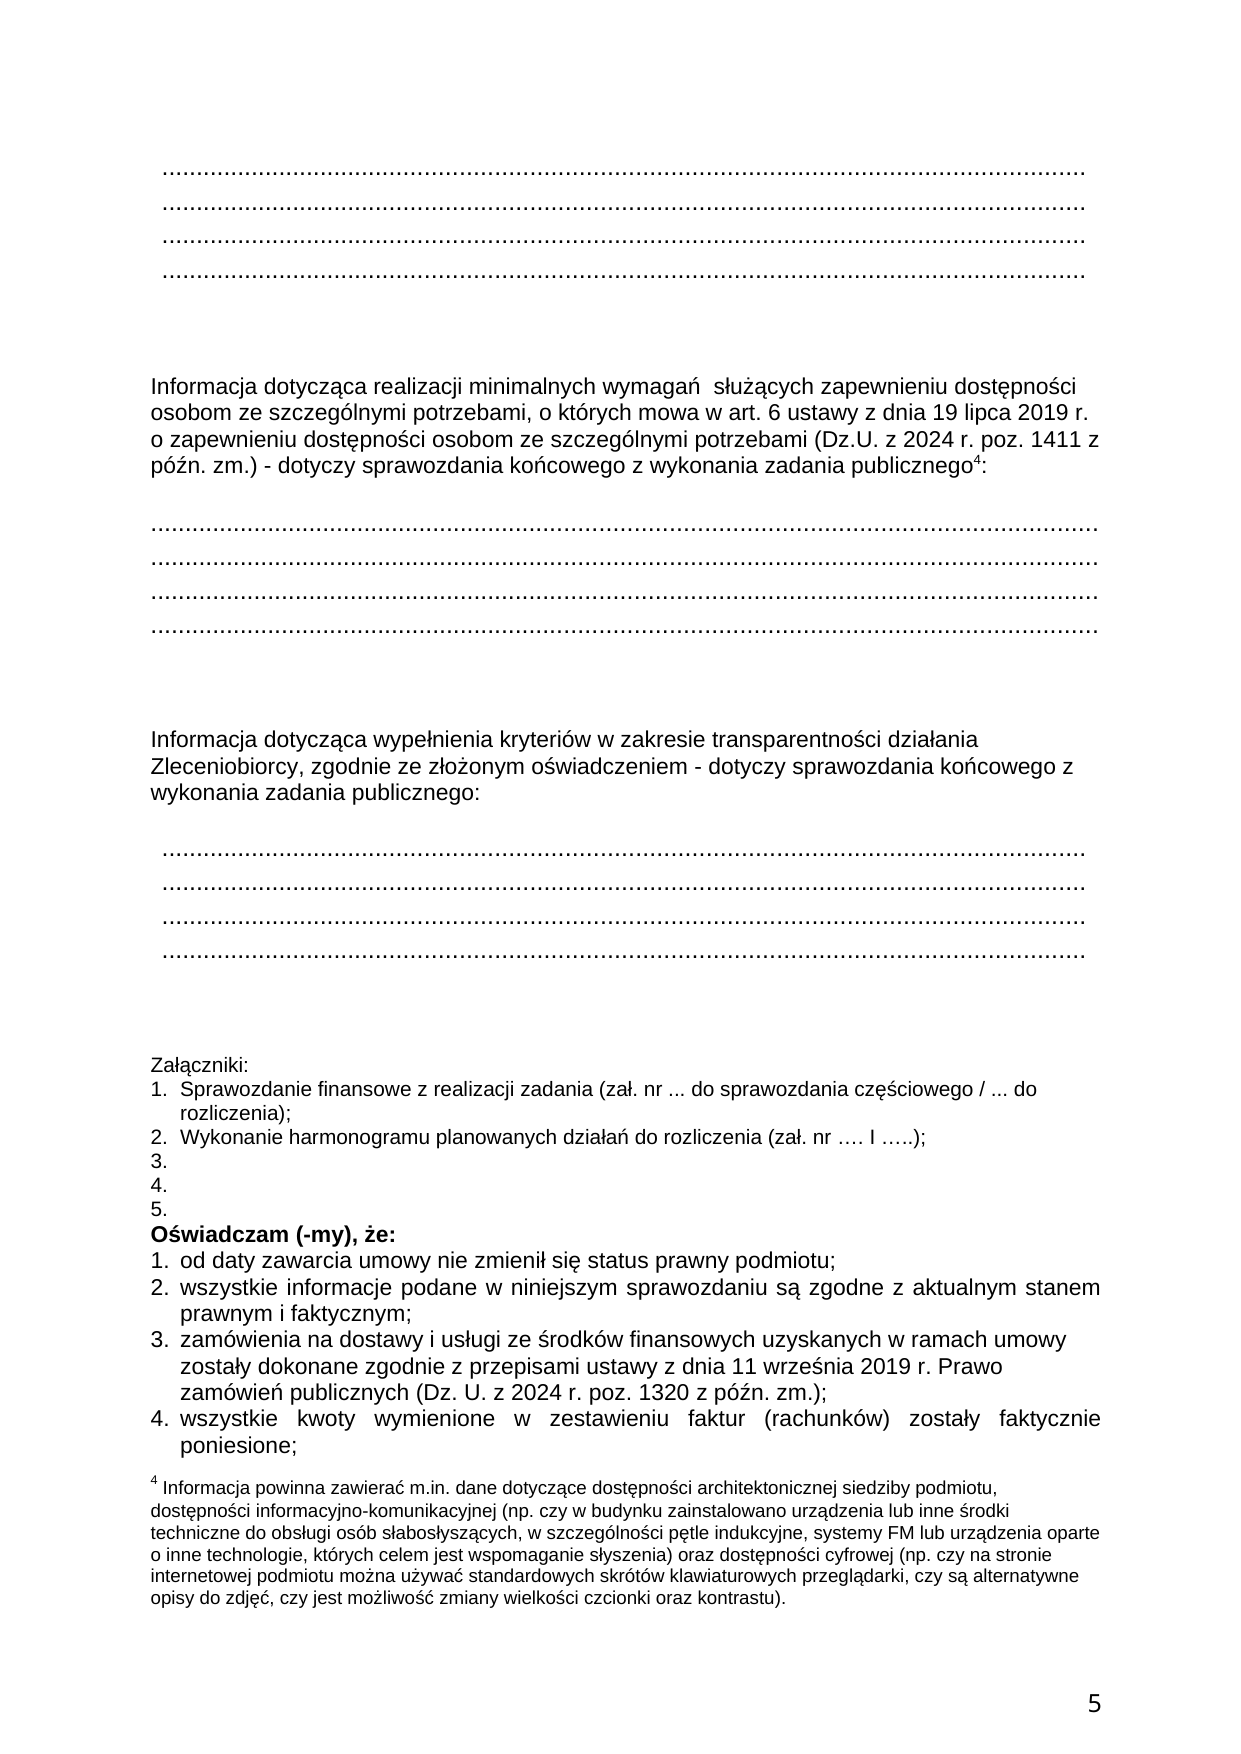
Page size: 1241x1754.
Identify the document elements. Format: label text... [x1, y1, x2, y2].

text Informacja dotycząca wypełnienia kryteriów w zakresie transparentności działania Zleceniobiorcy, zgodnie ze złożonym oświadczeniem - dotyczy sprawozdania końcowego z wykonania zadania publicznego: [150, 726, 1101, 805]
text Informacja dotycząca realizacji minimalnych wymagań służących zapewnieniu dostępności osobom ze szczególnymi potrzebami, o których mowa w art. 6 ustawy z dnia 19 lipca 2019 r. o zapewnieniu dostępności osobom ze szczególnymi potrzebami (Dz.U. z 2024 r. poz. 1411 z późn. zm.) - dotyczy sprawozdania końcowego z wykonania zadania publicznego: [150, 373, 1101, 478]
text 5. [150, 1197, 1101, 1221]
table_header [150, 829, 1101, 1053]
list wszystkie kwoty wymienione w zestawieniu faktur (rachunków) zostały faktycznie poniesione; [150, 1405, 1101, 1458]
text 4. [150, 1173, 1101, 1197]
list wszystkie informacje podane w niniejszym sprawozdaniu są zgodne z aktualnym stanem prawnym i faktycznym; [150, 1274, 1101, 1326]
list zamówienia na dostawy i usługi ze środków finansowych uzyskanych w ramach umowy zostały dokonane zgodnie z przepisami ustawy z dnia 11 września 2019 r. Prawo zamówień publicznych (Dz. U. z 2024 r. poz. 1320 z późn. zm.); [150, 1326, 1101, 1405]
text Oświadczam (-my), że: [150, 1221, 1101, 1247]
list Sprawozdanie finansowe z realizacji zadania (zał. nr ... do sprawozdania częściowego / ... do rozliczenia); [150, 1077, 1101, 1125]
list od daty zawarcia umowy nie zmienił się status prawny podmiotu; [150, 1247, 1101, 1274]
text Załączniki: [150, 1053, 1101, 1077]
list Wykonanie harmonogramu planowanych działań do rozliczenia (zał. nr …. I …..); [150, 1125, 1101, 1149]
table_header [150, 149, 1101, 373]
